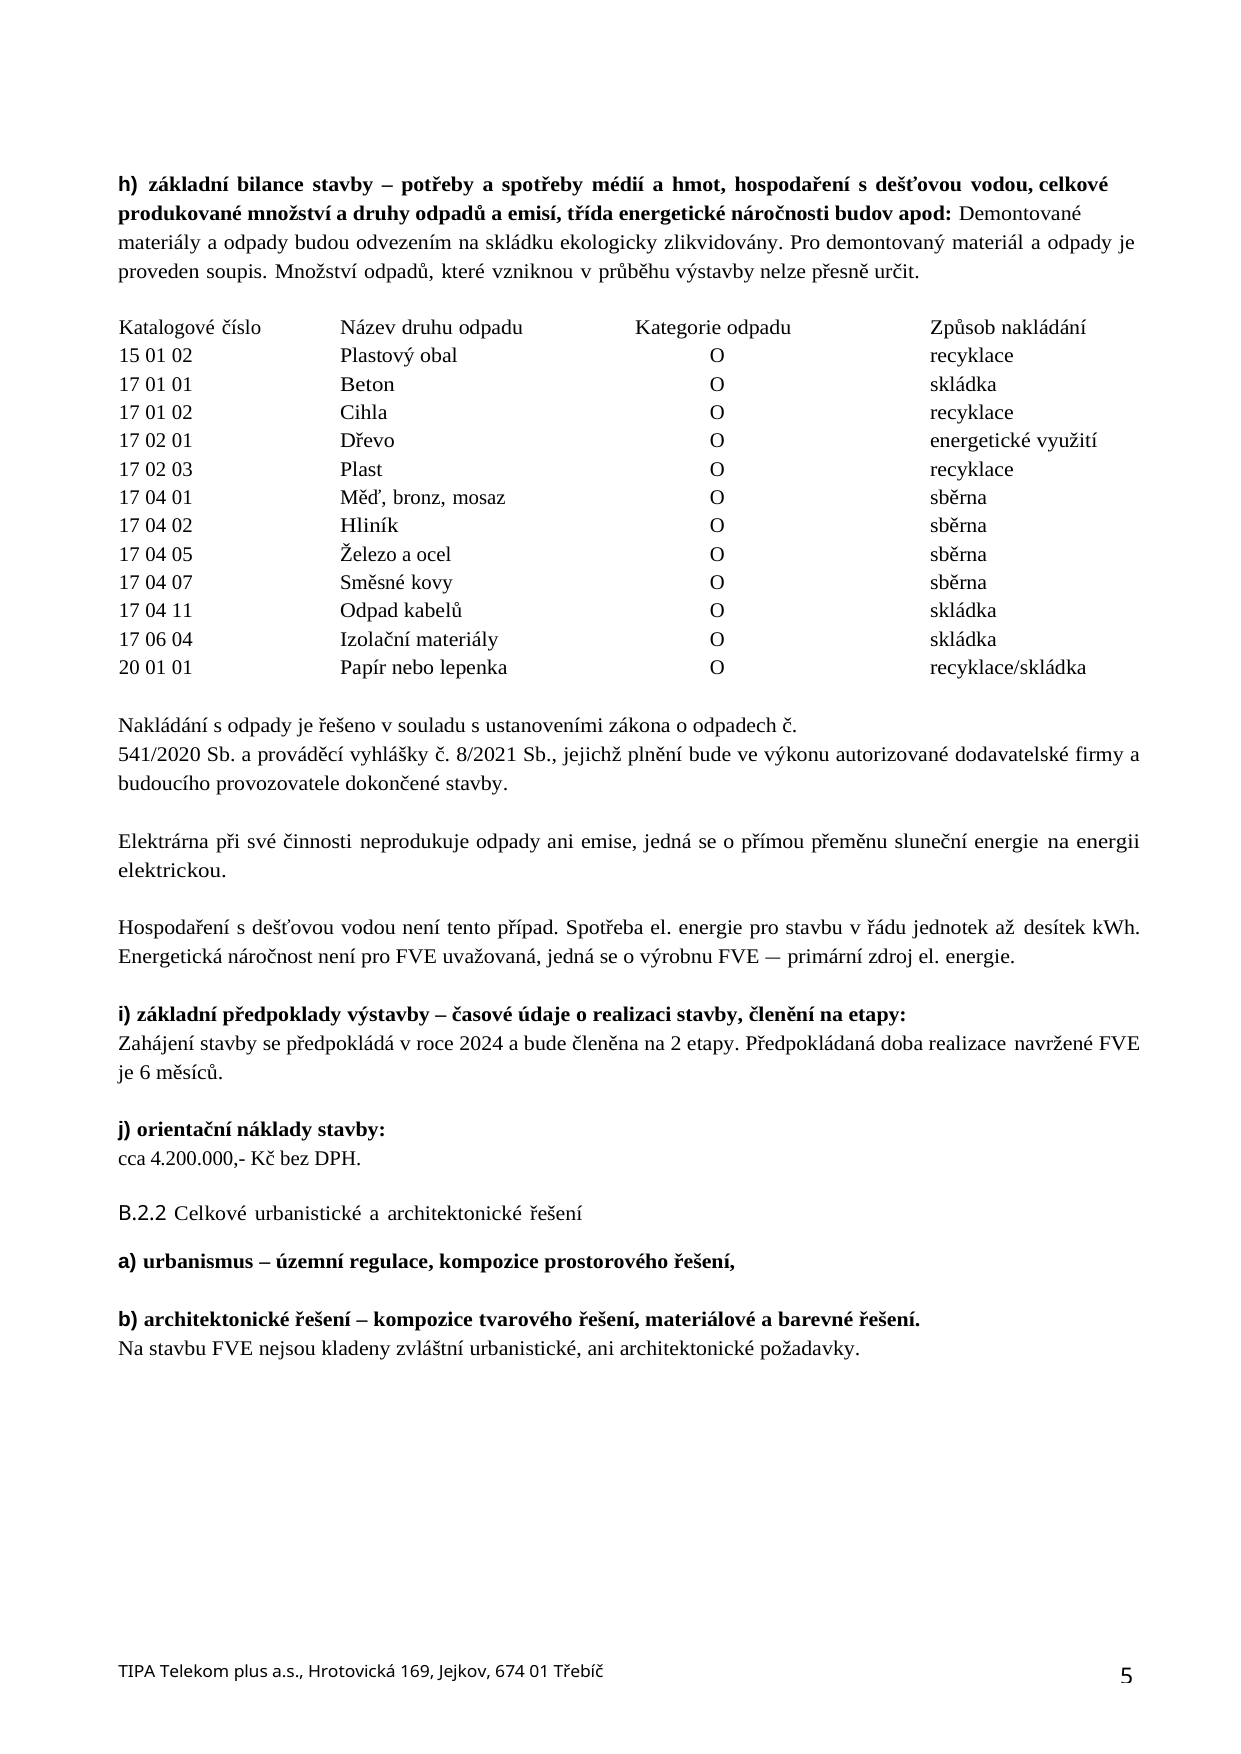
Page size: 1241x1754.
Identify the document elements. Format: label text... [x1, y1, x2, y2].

table_cell recyklace/skládka [869, 653, 1115, 681]
table_cell Plast [307, 455, 590, 483]
table_cell O [590, 426, 869, 455]
table_cell Plastový obal [307, 341, 590, 370]
list Celkové urbanistické a architektonické řešení [118, 1198, 1153, 1226]
table_cell 20 01 01 [114, 653, 307, 681]
table_cell 15 01 02 [114, 341, 307, 370]
table_cell skládka [869, 370, 1115, 398]
text Zahájení stavby se předpokládá v roce 2024 a bude členěna na 2 etapy. Předpokládaná doba realizace navržené FVE je 6 měsíců. [118, 1031, 1140, 1084]
table_header Katalogové číslo [114, 313, 307, 341]
table_header Způsob nakládání [869, 313, 1115, 341]
text Nakládání s odpady je řešeno v souladu s ustanoveními zákona o odpadech č. [118, 713, 1153, 737]
table_cell 17 01 01 [114, 370, 307, 398]
table_header Název druhu odpadu [307, 313, 590, 341]
subtitle orientační náklady stavby: [118, 1117, 1153, 1141]
table_cell 17 06 04 [114, 625, 307, 653]
table_cell O [590, 455, 869, 483]
subtitle základní předpoklady výstavby – časové údaje o realizaci stavby, členění na etapy: [118, 1002, 1153, 1026]
table_cell O [590, 596, 869, 625]
table_cell O [590, 625, 869, 653]
table_cell skládka [869, 596, 1115, 625]
table_cell O [590, 568, 869, 596]
table_cell O [590, 540, 869, 568]
text Hospodaření s dešťovou vodou není tento případ. Spotřeba el. energie pro stavbu v řádu jednotek až desítek kWh. Energetická náročnost není pro FVE uvažovaná, jedná se o výrobnu FVE – primární zdroj el. energie. [118, 915, 1140, 968]
table_cell recyklace [869, 398, 1115, 426]
list základní bilance stavby – potřeby a spotřeby médií a hmot, hospodaření s dešťovou vodou, celkové produkované množství a druhy odpadů a emisí, třída energetické náročnosti budov apod: Demontované materiály a odpady budou odvezením na skládku ekologicky zlikvidovány. Pro demontovaný materiál a odpady je proveden soupis. Množství odpadů, které vzniknou v průběhu výstavby nelze přesně určit. [118, 172, 1140, 283]
subtitle urbanismus – územní regulace, kompozice prostorového řešení, [118, 1249, 1153, 1273]
table_cell Cihla [307, 398, 590, 426]
table_cell 17 04 07 [114, 568, 307, 596]
table_cell Papír nebo lepenka [307, 653, 590, 681]
table_cell O [590, 341, 869, 370]
text cca 4.200.000,- Kč bez DPH. [118, 1146, 1153, 1170]
table_cell sběrna [869, 568, 1115, 596]
table_cell 17 04 11 [114, 596, 307, 625]
table_cell 17 02 01 [114, 426, 307, 455]
table_cell 17 04 01 [114, 483, 307, 511]
table_header Kategorie odpadu [590, 313, 869, 341]
table_cell Hliník [307, 511, 590, 540]
table_cell O [590, 653, 869, 681]
table_cell recyklace [869, 455, 1115, 483]
table_cell Měď, bronz, mosaz [307, 483, 590, 511]
text Elektrárna při své činnosti neprodukuje odpady ani emise, jedná se o přímou přeměnu sluneční energie na energii elektrickou. [118, 828, 1140, 882]
table_cell O [590, 483, 869, 511]
table_cell Odpad kabelů [307, 596, 590, 625]
table_cell O [590, 398, 869, 426]
table_cell sběrna [869, 540, 1115, 568]
table_cell Směsné kovy [307, 568, 590, 596]
table_cell energetické využití [869, 426, 1115, 455]
text 541/2020 Sb. a prováděcí vyhlášky č. 8/2021 Sb., jejichž plnění bude ve výkonu autorizované dodavatelské firmy a budoucího provozovatele dokončené stavby. [118, 742, 1140, 795]
table_cell Dřevo [307, 426, 590, 455]
table_cell Beton [307, 370, 590, 398]
table_cell 17 01 02 [114, 398, 307, 426]
table_cell sběrna [869, 511, 1115, 540]
table_cell sběrna [869, 483, 1115, 511]
table_cell Železo a ocel [307, 540, 590, 568]
table_cell 17 04 02 [114, 511, 307, 540]
list architektonické řešení – kompozice tvarového řešení, materiálové a barevné řešení. [118, 1306, 1153, 1331]
table_cell Izolační materiály [307, 625, 590, 653]
table_cell O [590, 370, 869, 398]
table_cell 17 04 05 [114, 540, 307, 568]
text Na stavbu FVE nejsou kladeny zvláštní urbanistické, ani architektonické požadavky. [118, 1336, 1153, 1359]
table_cell recyklace [869, 341, 1115, 370]
table_cell O [590, 511, 869, 540]
table_cell skládka [869, 625, 1115, 653]
table_cell 17 02 03 [114, 455, 307, 483]
